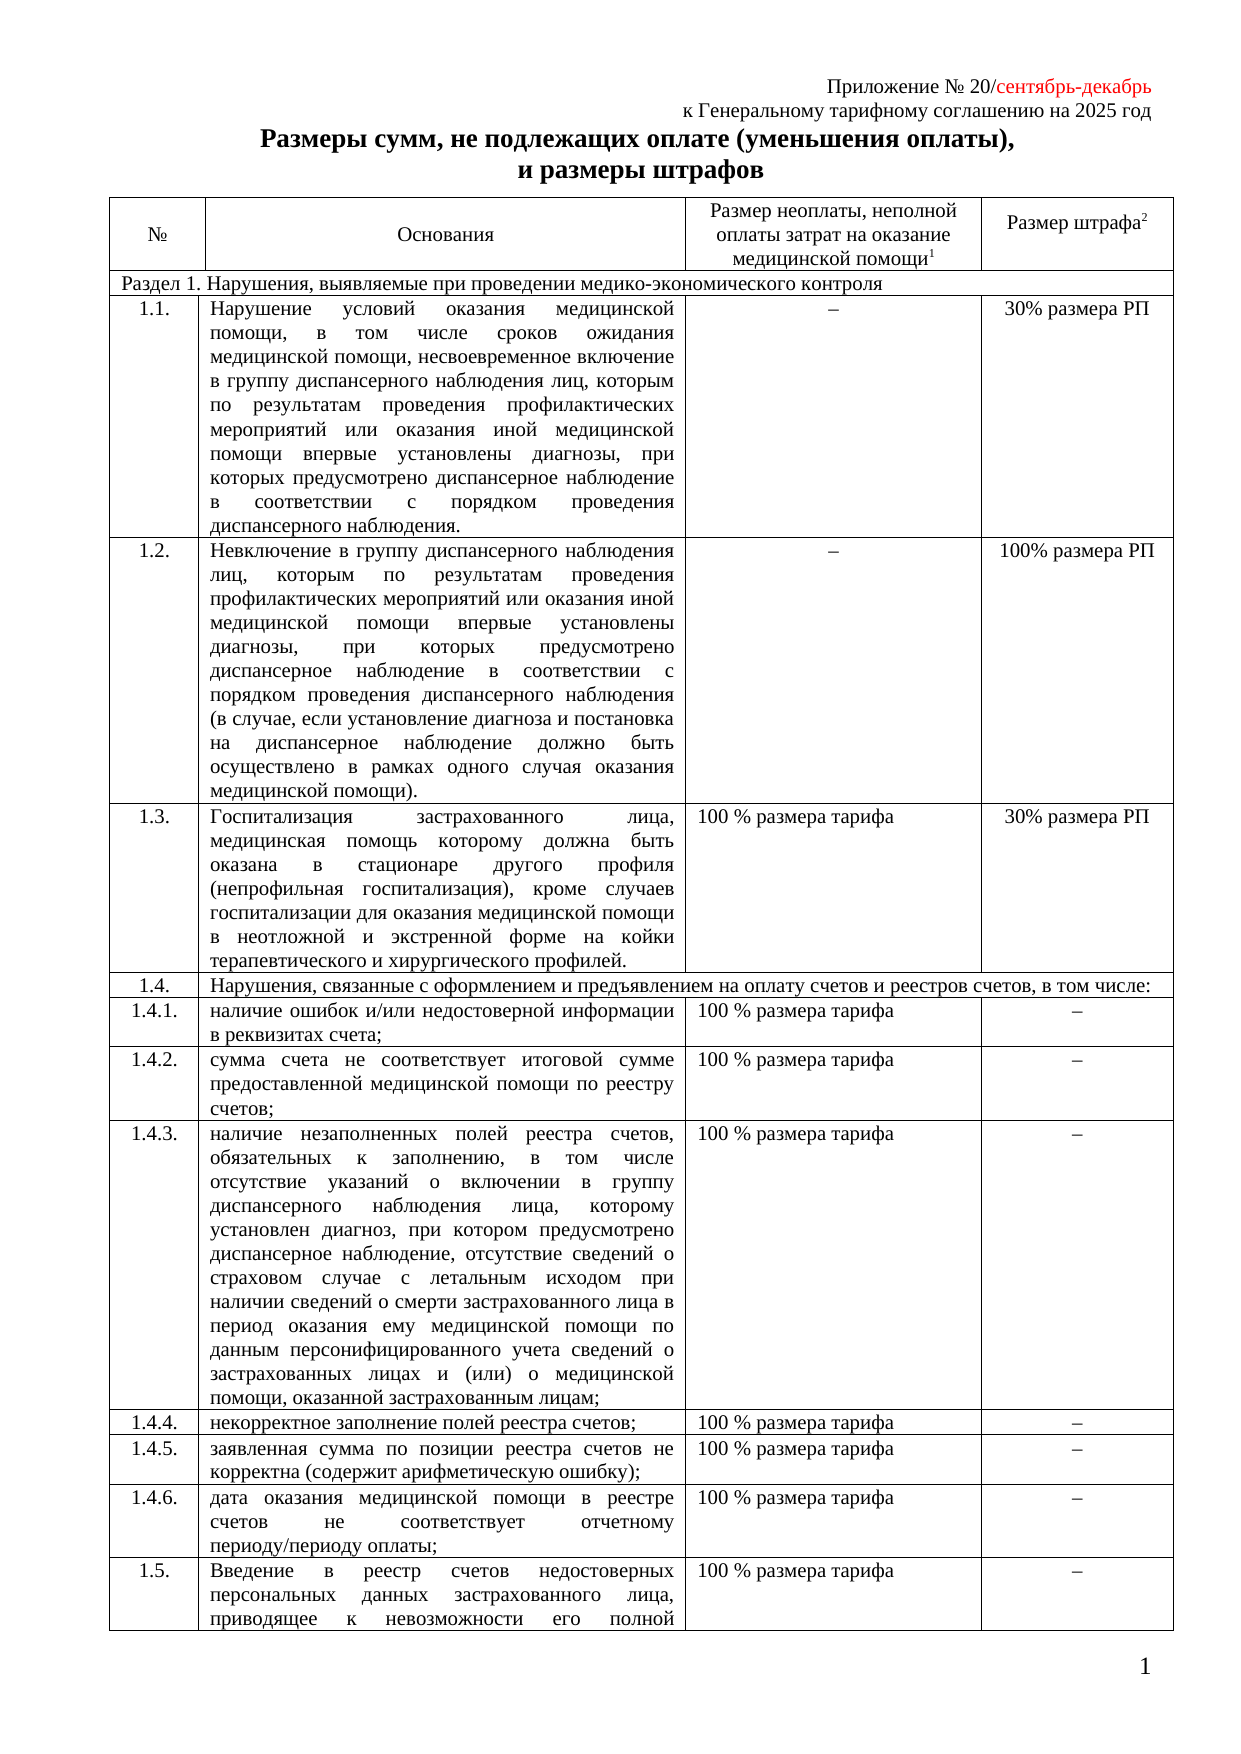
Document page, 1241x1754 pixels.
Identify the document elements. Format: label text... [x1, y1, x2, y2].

table_cell 100 % размера тарифа [686, 998, 981, 1046]
table_cell – [982, 1121, 1173, 1409]
table_cell наличие незаполненных полей реестра счетов, обязательных к заполнению, в том числе отсутствие указаний о включении в группу диспансерного наблюдения лица, которому установлен диагноз, при котором предусмотрено диспансерное наблюдение, отсутствие сведений о страховом случае с летальным исходом при наличии сведений о смерти застрахованного лица в период оказания ему медицинской помощи по данным персонифицированного учета сведений о застрахованных лицах и (или) о медицинской помощи, оказанной застрахованным лицам; [199, 1121, 685, 1409]
table_cell 1.2. [110, 538, 198, 802]
table_cell – [982, 1558, 1173, 1630]
table_cell – [982, 1485, 1173, 1557]
table_cell Нарушения, связанные с оформлением и предъявлением на оплату счетов и реестров счетов, в том числе: [199, 973, 1173, 997]
table_cell Госпитализация застрахованного лица, медицинская помощь которому должна быть оказана в стационаре другого профиля (непрофильная госпитализация), кроме случаев госпитализации для оказания медицинской помощи в неотложной и экстренной форме на койки терапевтического и хирургического профилей. [199, 804, 685, 972]
table_cell 100 % размера тарифа [686, 1435, 981, 1483]
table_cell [199, 1558, 685, 1630]
table_cell 100 % размера тарифа [686, 1410, 981, 1434]
table_cell 30% размера РП [982, 804, 1173, 972]
table_header Размер штрафа [982, 198, 1173, 270]
table_cell 1.4.1. [110, 998, 198, 1046]
table_cell – [982, 1410, 1173, 1434]
table_header Размер неоплаты, неполной оплаты затрат на оказание медицинской помощи [686, 198, 981, 270]
table_cell 1.4.6. [110, 1485, 198, 1557]
table_cell наличие ошибок и/или недостоверной информации в реквизитах счета; [199, 998, 685, 1046]
table_cell – [686, 538, 981, 802]
table_cell 1.5. [110, 1558, 198, 1630]
table_header № [110, 198, 205, 270]
table_cell Невключение в группу диспансерного наблюдения лиц, которым по результатам проведения профилактических мероприятий или оказания иной медицинской помощи впервые установлены диагнозы, при которых предусмотрено диспансерное наблюдение в соответствии с порядком проведения диспансерного наблюдения (в случае, если установление диагноза и постановка на диспансерное наблюдение должно быть осуществлено в рамках одного случая оказания медицинской помощи). [199, 538, 685, 802]
table_cell – [982, 998, 1173, 1046]
table_cell 1.4.3. [110, 1121, 198, 1409]
table_cell Раздел 1. Нарушения, выявляемые при проведении медико-экономического контроля [110, 271, 1173, 295]
table_cell 100 % размера тарифа [686, 1121, 981, 1409]
table_cell 30% размера РП [982, 296, 1173, 537]
table_cell сумма счета не соответствует итоговой сумме предоставленной медицинской помощи по реестру счетов; [199, 1047, 685, 1119]
subtitle Размеры сумм, не подлежащих оплате (уменьшения оплаты), и размеры штрафов [189, 122, 1092, 184]
table_cell – [982, 1047, 1173, 1119]
table_cell – [982, 1435, 1173, 1483]
table_cell Нарушение условий оказания медицинской помощи, в том числе сроков ожидания медицинской помощи, несвоевременное включение в группу диспансерного наблюдения лиц, которым по результатам проведения профилактических мероприятий или оказания иной медицинской помощи впервые установлены диагнозы, при которых предусмотрено диспансерное наблюдение в соответствии с порядком проведения диспансерного наблюдения. [199, 296, 685, 537]
table_cell 1.3. [110, 804, 198, 972]
table_cell заявленная сумма по позиции реестра счетов не корректна (содержит арифметическую ошибку); [199, 1435, 685, 1483]
table_cell 100 % размера тарифа [686, 1047, 981, 1119]
table_cell 1.4.2. [110, 1047, 198, 1119]
table_cell 1.1. [110, 296, 198, 537]
table_cell 100 % размера тарифа [686, 1558, 981, 1630]
table_cell 1.4.5. [110, 1435, 198, 1483]
table_cell 100 % размера тарифа [686, 1485, 981, 1557]
table_cell дата оказания медицинской помощи в реестре счетов не соответствует отчетному периоду/периоду оплаты; [199, 1485, 685, 1557]
table_cell 1.4. [110, 973, 198, 997]
table_cell – [686, 296, 981, 537]
table_cell 100 % размера тарифа [686, 804, 981, 972]
table_cell некорректное заполнение полей реестра счетов; [199, 1410, 685, 1434]
table_header Основания [206, 198, 685, 270]
table_cell 1.4.4. [110, 1410, 198, 1434]
table_cell 100% размера РП [982, 538, 1173, 802]
